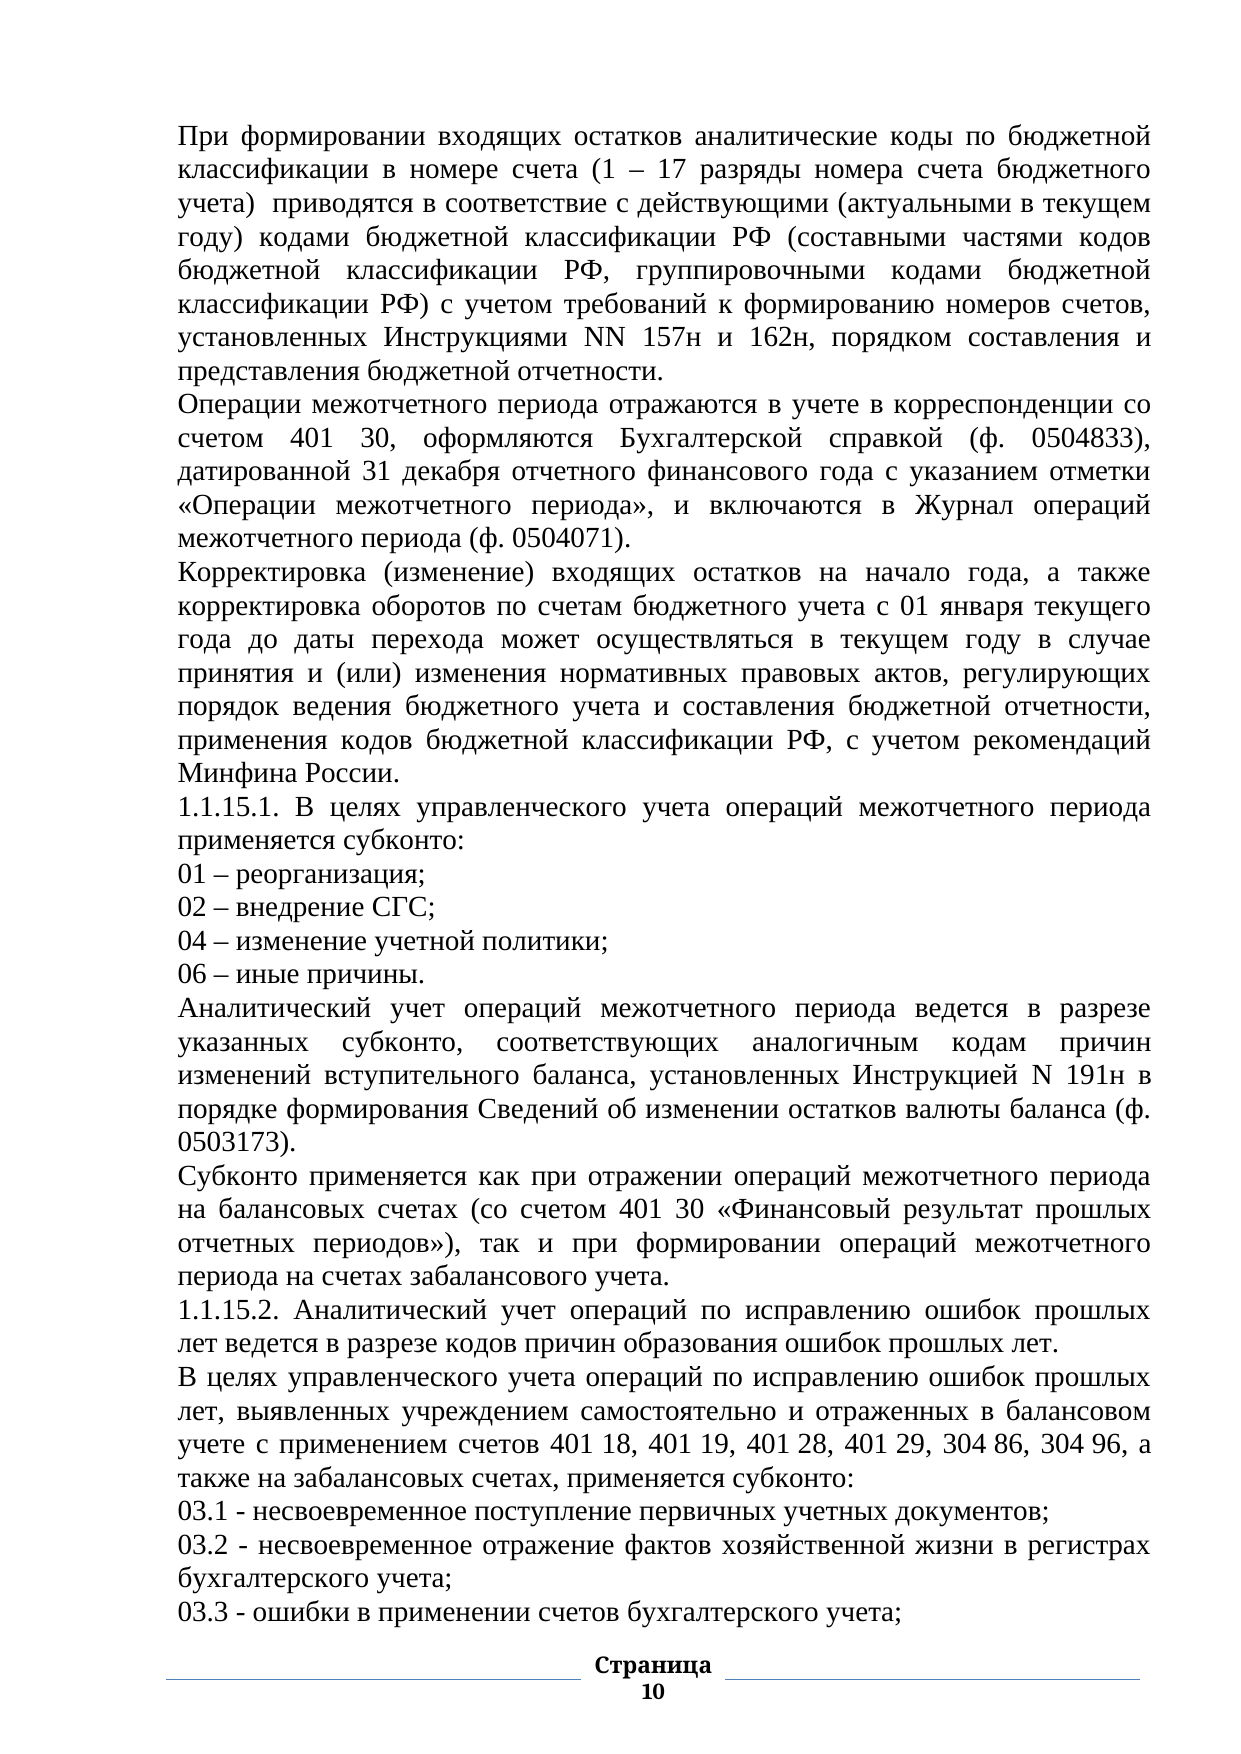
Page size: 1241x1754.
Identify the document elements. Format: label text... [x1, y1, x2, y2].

text 03.3 - ошибки в применении счетов бухгалтерского учета; [177, 1594, 1152, 1627]
text 01 – реорганизация; [177, 856, 1152, 889]
text 03.2 - несвоевременное отражение фактов хозяйственной жизни в регистрах бухгалтерского учета; [177, 1527, 1152, 1594]
text 03.1 - несвоевременное поступление первичных учетных документов; [177, 1493, 1152, 1527]
text 02 – внедрение СГС; [177, 889, 1152, 923]
text Корректировка (изменение) входящих остатков на начало года, а также корректировка оборотов по счетам бюджетного учета с 01 января текущего года до даты перехода может осуществляться в текущем году в случае принятия и (или) изменения нормативных правовых актов, регулирующих порядок ведения бюджетного учета и составления бюджетной отчетности, применения кодов бюджетной классификации РФ, с учетом рекомендаций Минфина России. [177, 554, 1152, 789]
text 1.1.15.1. В целях управленческого учета операций межотчетного периода применяется субконто: [177, 789, 1152, 856]
text В целях управленческого учета операций по исправлению ошибок прошлых лет, выявленных учреждением самостоятельно и отраженных в балансовом учете с применением счетов 401 18, 401 19, 401 28, 401 29, 304 86, 304 96, а также на забалансовых счетах, применяется субконто: [177, 1359, 1152, 1493]
text Операции межотчетного периода отражаются в учете в корреспонденции со счетом 401 30, оформляются Бухгалтерской справкой (ф. 0504833), датированной 31 декабря отчетного финансового года с указанием отметки «Операции межотчетного периода», и включаются в Журнал операций межотчетного периода (ф. 0504071). [177, 386, 1152, 554]
text Аналитический учет операций межотчетного периода ведется в разрезе указанных субконто, соответствующих аналогичным кодам причин изменений вступительного баланса, установленных Инструкцией N 191н в порядке формирования Сведений об изменении остатков валюты баланса (ф. 0503173). [177, 990, 1152, 1158]
text 1.1.15.2. Аналитический учет операций по исправлению ошибок прошлых лет ведется в разрезе кодов причин образования ошибок прошлых лет. [177, 1292, 1152, 1359]
text При формировании входящих остатков аналитические коды по бюджетной классификации в номере счета (1 – 17 разряды номера счета бюджетного учета) приводятся в соответствие с действующими (актуальными в текущем году) кодами бюджетной классификации РФ (составными частями кодов бюджетной классификации РФ, группировочными кодами бюджетной классификации РФ) с учетом требований к формированию номеров счетов, установленных Инструкциями NN 157н и 162н, порядком составления и представления бюджетной отчетности. [177, 118, 1152, 386]
text 04 – изменение учетной политики; [177, 923, 1152, 957]
text 06 – иные причины. [177, 957, 1152, 990]
text Субконто применяется как при отражении операций межотчетного периода на балансовых счетах (со счетом 401 30 «Финансовый результат прошлых отчетных периодов»), так и при формировании операций межотчетного периода на счетах забалансового учета. [177, 1158, 1152, 1292]
